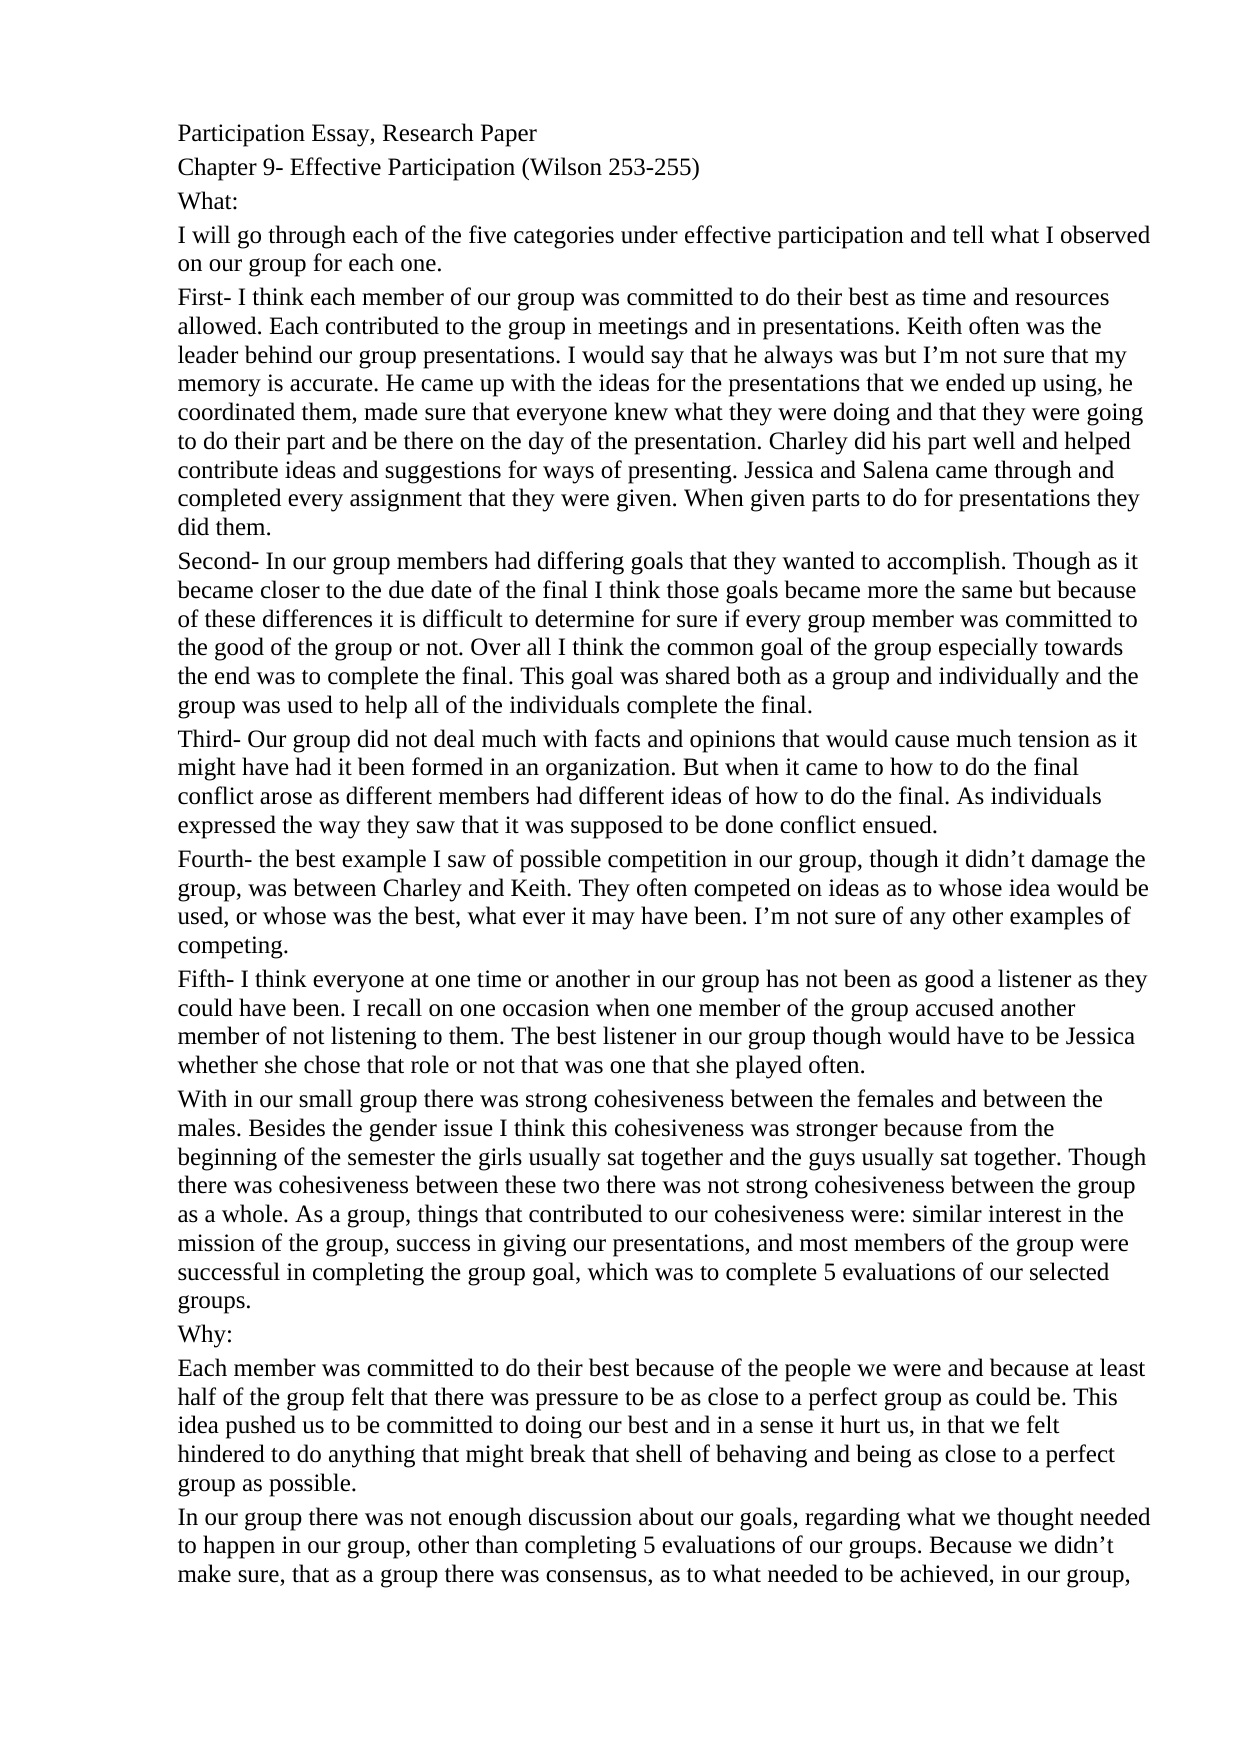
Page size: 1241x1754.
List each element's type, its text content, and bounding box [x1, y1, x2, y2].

text Participation Essay, Research Paper [177, 118, 1152, 147]
text Chapter 9- Effective Participation (Wilson 253-255) [177, 152, 1152, 181]
text Fourth- the best example I saw of possible competition in our group, though it didn’t damage the group, was between Charley and Keith. They often competed on ideas as to whose idea would be used, or whose was the best, what ever it may have been. I’m not sure of any other examples of competing. [177, 844, 1152, 959]
text Fifth- I think everyone at one time or another in our group has not been as good a listener as they could have been. I recall on one occasion when one member of the group accused another member of not listening to them. The best listener in our group though would have to be Jessica whether she chose that role or not that was one that she played often. [177, 964, 1152, 1079]
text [177, 1502, 1152, 1588]
text What: [177, 186, 1152, 214]
text I will go through each of the five categories under effective participation and tell what I observed on our group for each one. [177, 220, 1152, 277]
text With in our small group there was strong cohesiveness between the females and between the males. Besides the gender issue I think this cohesiveness was stronger because from the beginning of the semester the girls usually sat together and the guys usually sat together. Though there was cohesiveness between these two there was not strong cohesiveness between the group as a whole. As a group, things that contributed to our cohesiveness were: similar interest in the mission of the group, success in giving our presentations, and most members of the group were successful in completing the group goal, which was to complete 5 evaluations of our selected groups. [177, 1084, 1152, 1314]
text Each member was committed to do their best because of the people we were and because at least half of the group felt that there was pressure to be as close to a perfect group as could be. This idea pushed us to be committed to doing our best and in a sense it hurt us, in that we felt hindered to do anything that might break that shell of behaving and being as close to a perfect group as possible. [177, 1353, 1152, 1497]
text Why: [177, 1319, 1152, 1348]
text Second- In our group members had differing goals that they wanted to accomplish. Though as it became closer to the due date of the final I think those goals became more the same but because of these differences it is difficult to determine for sure if every group member was committed to the good of the group or not. Over all I think the common goal of the group especially towards the end was to complete the final. This goal was shared both as a group and individually and the group was used to help all of the individuals complete the final. [177, 546, 1152, 719]
text First- I think each member of our group was committed to do their best as time and resources allowed. Each contributed to the group in meetings and in presentations. Keith often was the leader behind our group presentations. I would say that he always was but I’m not sure that my memory is accurate. He came up with the ideas for the presentations that we ended up using, he coordinated them, made sure that everyone knew what they were doing and that they were going to do their part and be there on the day of the presentation. Charley did his part well and helped contribute ideas and suggestions for ways of presenting. Jessica and Salena came through and completed every assignment that they were given. When given parts to do for presentations they did them. [177, 282, 1152, 541]
text Third- Our group did not deal much with facts and opinions that would cause much tension as it might have had it been formed in an organization. But when it came to how to do the final conflict arose as different members had different ideas of how to do the final. As individuals expressed the way they saw that it was supposed to be done conflict ensued. [177, 724, 1152, 839]
